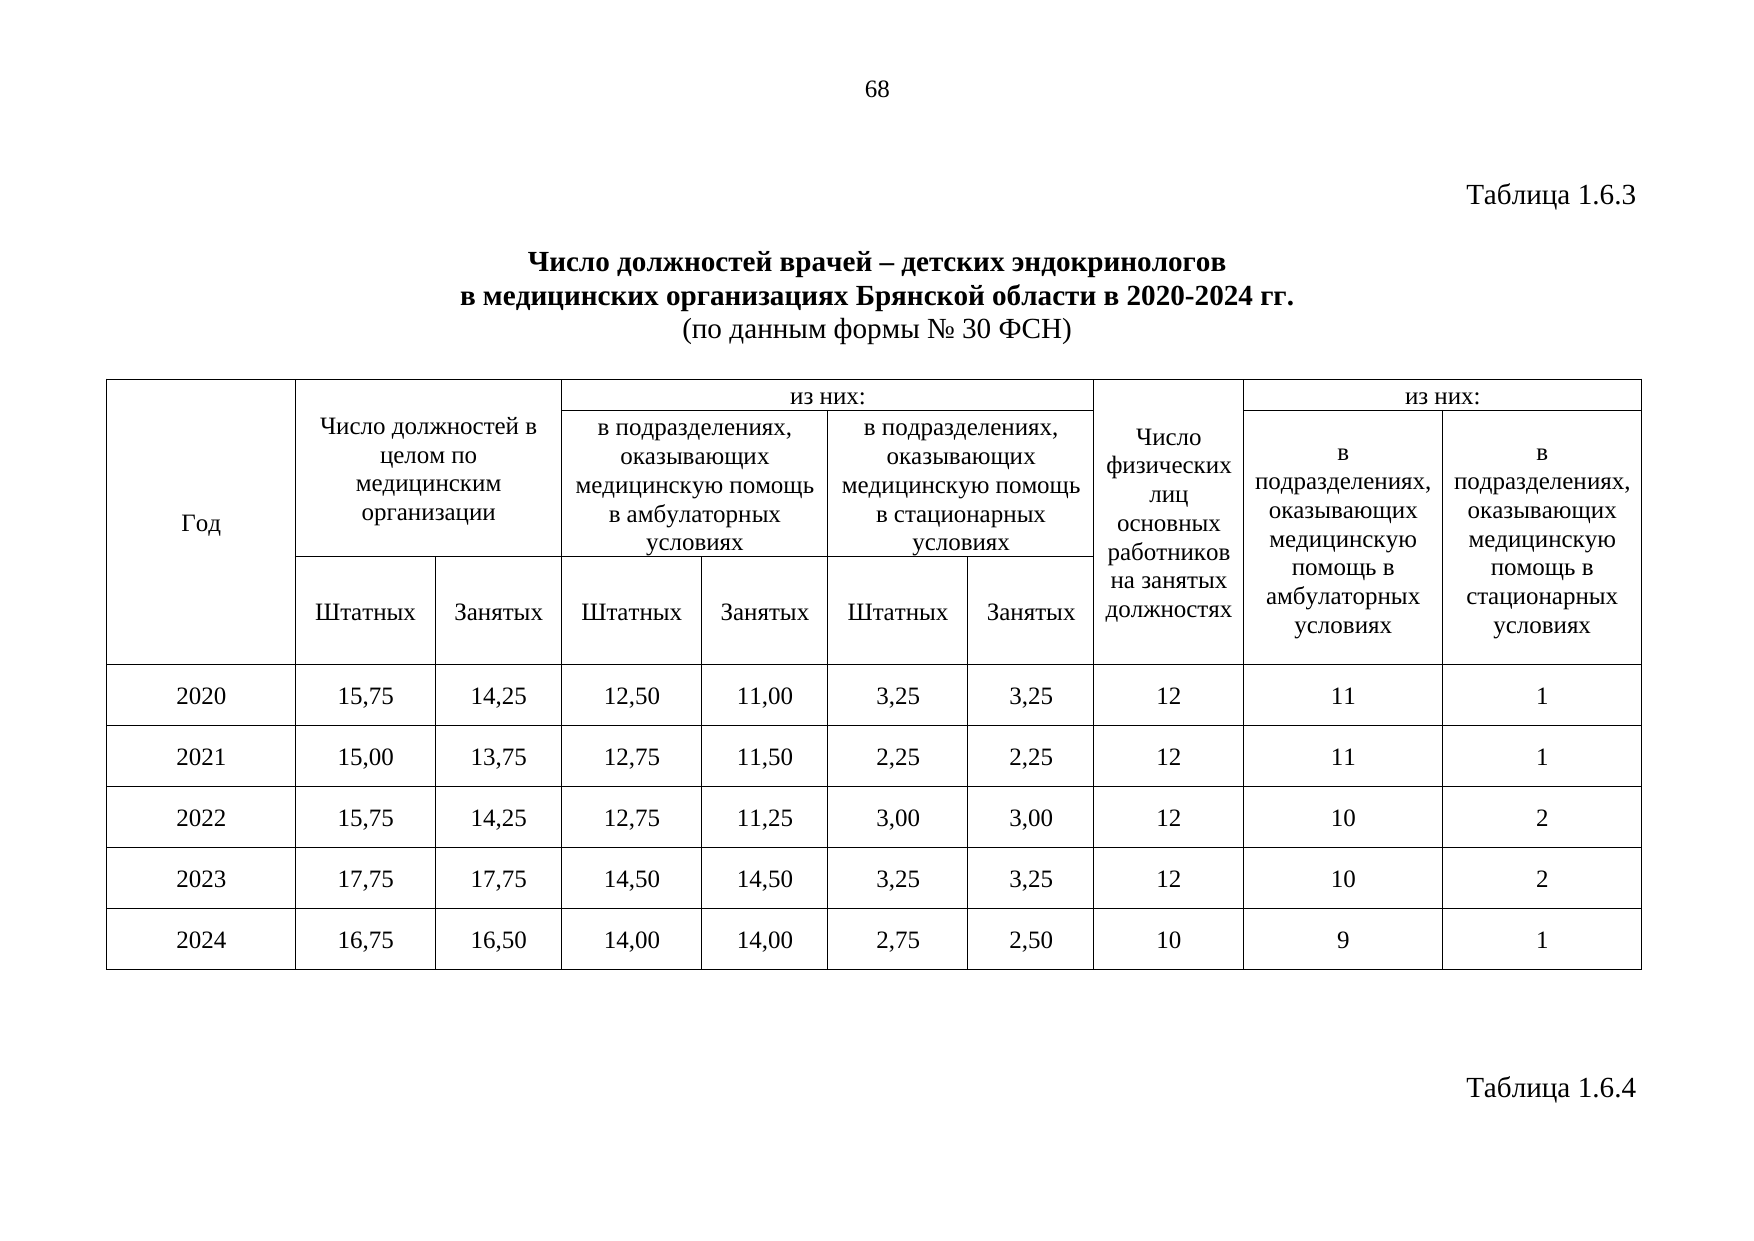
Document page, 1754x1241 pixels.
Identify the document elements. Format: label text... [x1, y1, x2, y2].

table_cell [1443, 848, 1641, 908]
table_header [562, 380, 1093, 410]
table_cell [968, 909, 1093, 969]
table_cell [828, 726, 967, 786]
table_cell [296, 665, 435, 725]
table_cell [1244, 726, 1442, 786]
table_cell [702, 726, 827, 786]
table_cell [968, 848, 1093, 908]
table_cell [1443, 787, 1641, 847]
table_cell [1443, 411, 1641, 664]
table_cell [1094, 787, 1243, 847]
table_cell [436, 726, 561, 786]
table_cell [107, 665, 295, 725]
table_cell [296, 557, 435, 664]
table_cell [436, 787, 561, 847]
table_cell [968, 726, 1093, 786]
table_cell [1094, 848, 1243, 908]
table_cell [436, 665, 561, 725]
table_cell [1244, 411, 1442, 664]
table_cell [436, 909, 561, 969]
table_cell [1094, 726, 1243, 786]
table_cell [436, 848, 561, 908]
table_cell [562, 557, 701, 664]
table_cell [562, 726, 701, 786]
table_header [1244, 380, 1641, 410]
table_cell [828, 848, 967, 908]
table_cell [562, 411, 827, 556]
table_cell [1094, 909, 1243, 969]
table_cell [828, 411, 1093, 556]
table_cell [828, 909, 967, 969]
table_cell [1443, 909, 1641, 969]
text в медицинских организациях Брянской области в 2020-2024 гг. [118, 278, 1636, 311]
text Таблица 1.6.4 [118, 1070, 1636, 1104]
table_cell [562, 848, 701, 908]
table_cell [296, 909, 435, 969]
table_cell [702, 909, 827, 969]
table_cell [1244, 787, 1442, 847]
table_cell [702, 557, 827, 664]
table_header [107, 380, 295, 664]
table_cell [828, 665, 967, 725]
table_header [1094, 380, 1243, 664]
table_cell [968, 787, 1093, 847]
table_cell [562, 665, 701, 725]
text Таблица 1.6.3 [118, 177, 1636, 211]
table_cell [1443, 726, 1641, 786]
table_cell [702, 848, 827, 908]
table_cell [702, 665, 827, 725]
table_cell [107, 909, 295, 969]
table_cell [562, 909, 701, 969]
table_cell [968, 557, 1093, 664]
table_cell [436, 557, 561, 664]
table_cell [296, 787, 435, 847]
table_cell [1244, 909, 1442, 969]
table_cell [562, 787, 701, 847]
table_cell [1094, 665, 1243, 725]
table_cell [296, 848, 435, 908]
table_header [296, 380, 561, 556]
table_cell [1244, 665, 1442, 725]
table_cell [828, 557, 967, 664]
text Число должностей врачей – детских эндокринологов [118, 244, 1636, 278]
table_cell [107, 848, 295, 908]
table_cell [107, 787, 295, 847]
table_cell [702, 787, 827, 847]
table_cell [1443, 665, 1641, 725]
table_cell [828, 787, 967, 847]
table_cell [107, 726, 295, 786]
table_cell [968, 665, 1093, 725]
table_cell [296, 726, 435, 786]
text (по данным формы № 30 ФСН) [118, 311, 1636, 345]
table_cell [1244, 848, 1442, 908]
